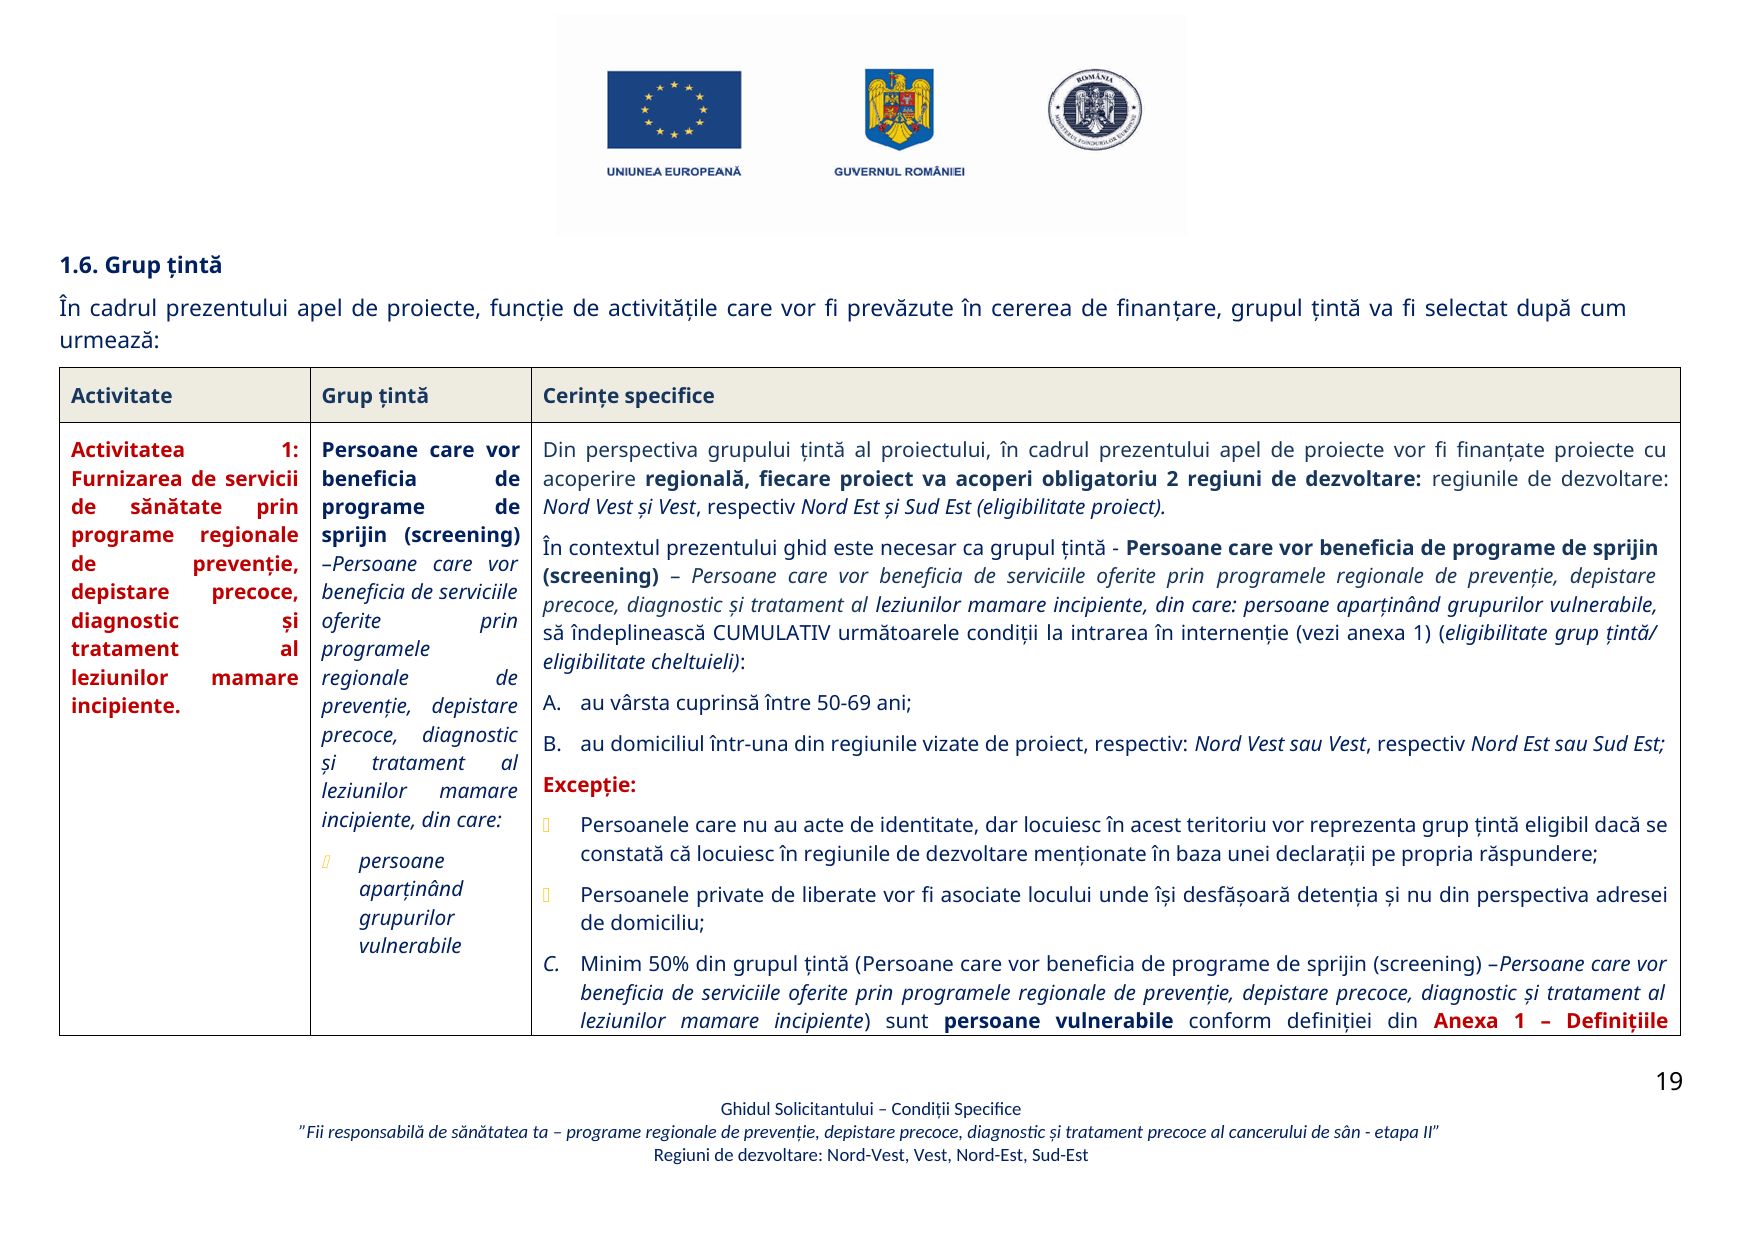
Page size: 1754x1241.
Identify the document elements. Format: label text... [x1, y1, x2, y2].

subtitle 1.6. Grup țintă [59, 248, 1683, 280]
table_header Cerințe specifice [532, 368, 1680, 422]
table_header Grup țintă [311, 368, 531, 422]
table_header Activitate [60, 368, 310, 422]
text În cadrul prezentului apel de proiecte, funcție de activitățile care vor fi prevăzute în cererea de finanţare, grupul țintă va fi selectat după cum urmează: [59, 292, 1628, 355]
picture [555, 14, 1187, 236]
